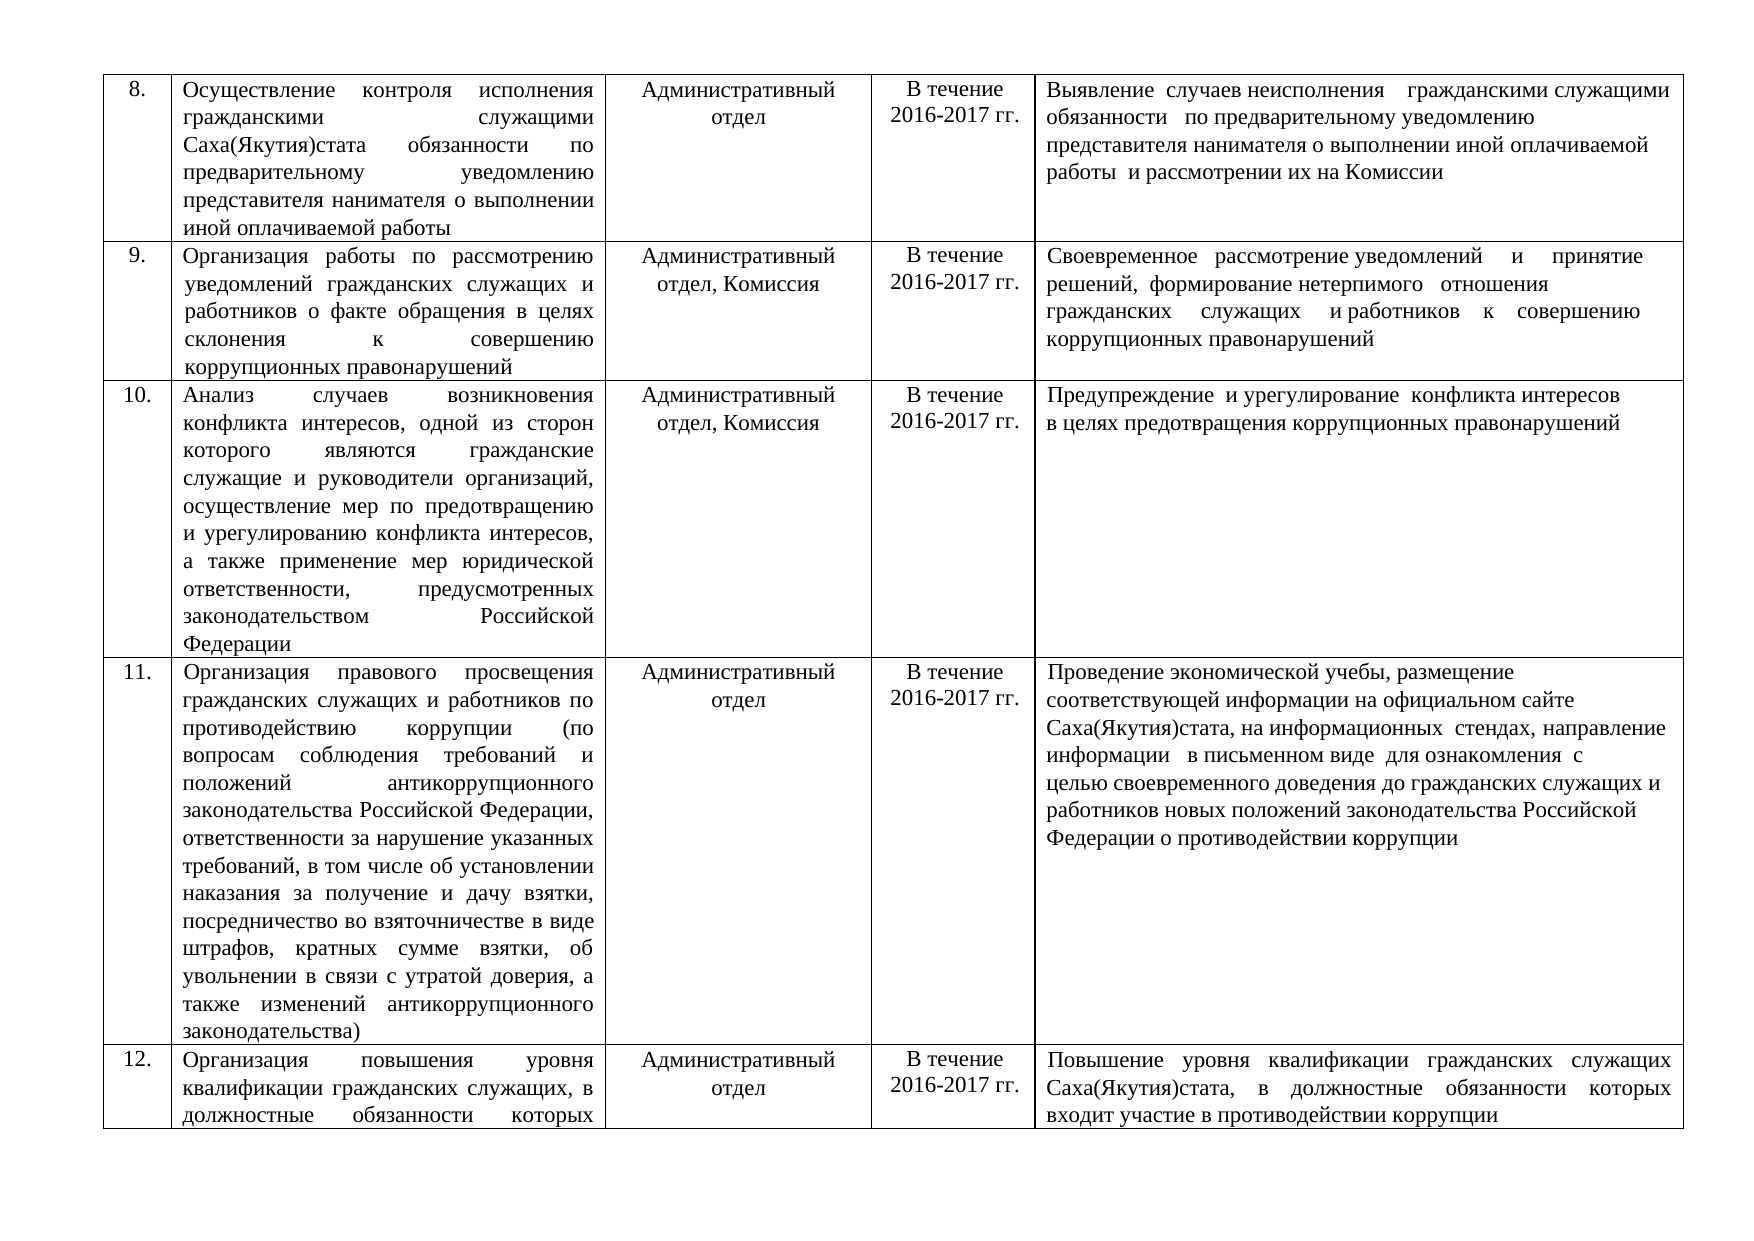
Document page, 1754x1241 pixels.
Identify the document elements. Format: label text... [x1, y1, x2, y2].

table_cell 8. [104, 75, 171, 241]
table_cell Административный отдел, Комиссия [606, 381, 871, 657]
table_cell Осуществление контроля исполнения гражданскими служащими Саха(Якутия)стата обязанности по предварительному уведомлению представителя нанимателя о выполнении иной оплачиваемой работы [172, 75, 605, 241]
table_cell Организация работы по рассмотрению уведомлений гражданских служащих и работников о факте обращения в целях склонения к совершению коррупционных правонарушений [172, 242, 605, 379]
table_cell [172, 1045, 605, 1128]
table_cell Административный отдел [606, 658, 871, 1044]
table_cell В течение 2016-2017 гг. [872, 75, 1034, 241]
table_cell Предупреждение и урегулирование конфликта интересов в целях предотвращения коррупционных правонарушений [1036, 381, 1683, 657]
table_cell В течение 2016-2017 гг. [872, 381, 1034, 657]
table_cell 12. [104, 1045, 171, 1128]
table_cell Организация правового просвещения гражданских служащих и работников по противодействию коррупции (по вопросам соблюдения требований и положений антикоррупционного законодательства Российской Федерации, ответственности за нарушение указанных требований, в том числе об установлении наказания за получение и дачу взятки, посредничество во взяточничестве в виде штрафов, кратных сумме взятки, об увольнении в связи с утратой доверия, а также изменений антикоррупционного законодательства) [172, 658, 605, 1044]
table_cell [872, 1045, 1034, 1128]
table_cell В течение 2016-2017 гг. [872, 242, 1034, 379]
table_cell В течение 2016-2017 гг. [872, 658, 1034, 1044]
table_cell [606, 1045, 871, 1128]
table_cell Выявление случаев неисполнения гражданскими служащими обязанности по предварительному уведомлению представителя нанимателя о выполнении иной оплачиваемой работы и рассмотрении их на Комиссии [1036, 75, 1683, 241]
table_cell Проведение экономической учебы, размещение соответствующей информации на официальном сайте Саха(Якутия)стата, на информационных стендах, направление информации в письменном виде для ознакомления с целью своевременного доведения до гражданских служащих и работников новых положений законодательства Российской Федерации о противодействии коррупции [1036, 658, 1683, 1044]
table_cell 10. [104, 381, 171, 657]
table_cell Своевременное рассмотрение уведомлений и принятие решений, формирование нетерпимого отношения гражданских служащих и работников к совершению коррупционных правонарушений [1036, 242, 1683, 379]
table_cell Административный отдел [606, 75, 871, 241]
table_cell 9. [104, 242, 171, 379]
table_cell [1036, 1045, 1683, 1128]
table_cell Административный отдел, Комиссия [606, 242, 871, 379]
table_cell 11. [104, 658, 171, 1044]
table_cell Анализ случаев возникновения конфликта интересов, одной из сторон которого являются гражданские служащие и руководители организаций, осуществление мер по предотвращению и урегулированию конфликта интересов, а также применение мер юридической ответственности, предусмотренных законодательством Российской Федерации [172, 381, 605, 657]
